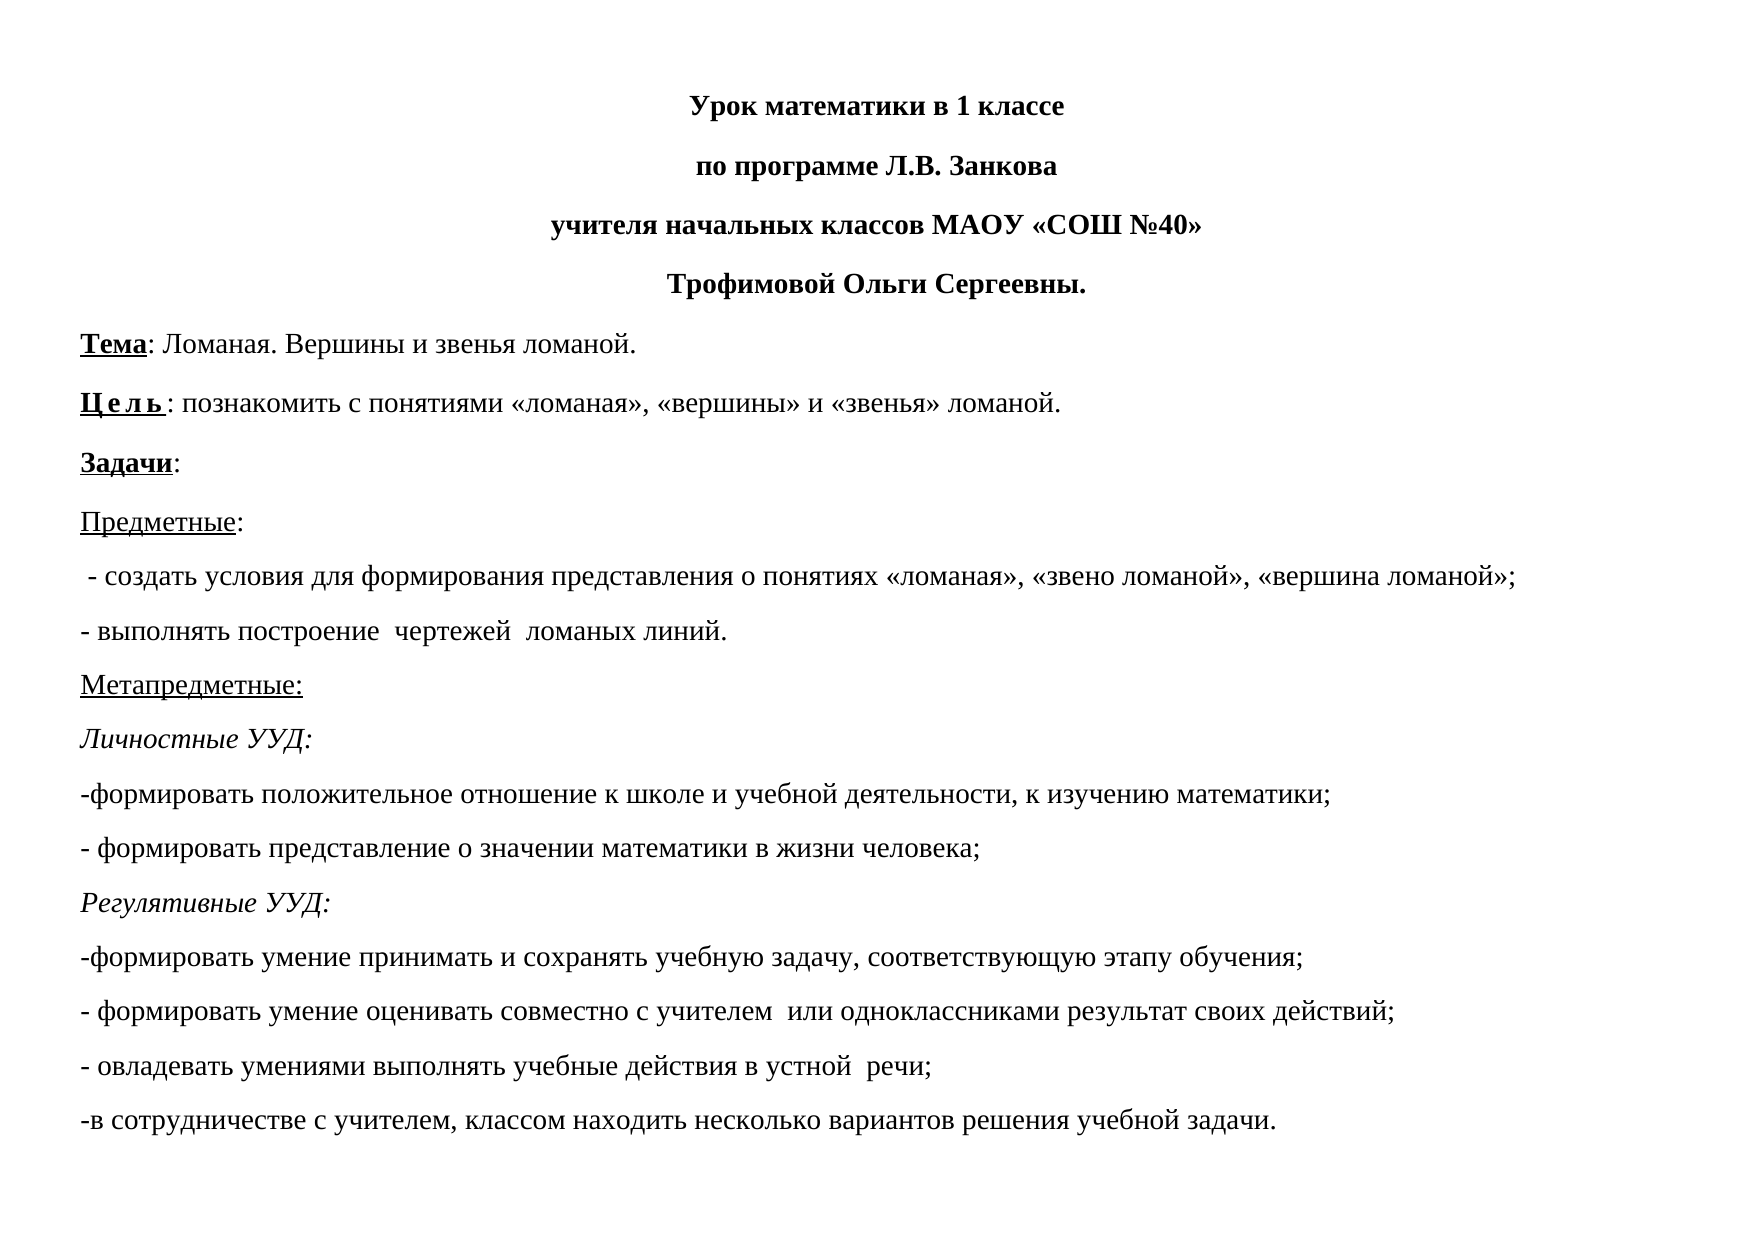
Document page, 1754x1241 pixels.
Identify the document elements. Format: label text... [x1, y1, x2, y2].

text Тема: Ломаная. Вершины и звенья ломаной. [80, 326, 1673, 359]
text - создать условия для формирования представления о понятиях «ломаная», «звено ломаной», «вершина ломаной»; [80, 558, 1673, 592]
text Предметные: [80, 504, 1673, 538]
text Метапредметные: [80, 667, 1673, 701]
text - формировать умение оценивать совместно с учителем или одноклассниками результат своих действий; [80, 993, 1673, 1027]
text - овладевать умениями выполнять учебные действия в устной речи; [80, 1048, 1673, 1081]
text -формировать положительное отношение к школе и учебной деятельности, к изучению математики; [80, 776, 1673, 809]
text по программе Л.В. Занкова [80, 148, 1673, 181]
text -в сотрудничестве с учителем, классом находить несколько вариантов решения учебной задачи. [80, 1102, 1673, 1136]
text Регулятивные УУД: [80, 885, 1673, 918]
text учителя начальных классов МАОУ «СОШ №40» [80, 207, 1673, 241]
text -формировать умение принимать и сохранять учебную задачу, соответствующую этапу обучения; [80, 939, 1673, 973]
text - выполнять построение чертежей ломаных линий. [80, 613, 1673, 646]
text Трофимовой Ольги Сергеевны. [80, 267, 1673, 300]
text - формировать представление о значении математики в жизни человека; [80, 830, 1673, 864]
text Задачи: [80, 445, 1673, 478]
text Цель: познакомить с понятиями «ломаная», «вершины» и «звенья» ломаной. [80, 385, 1673, 419]
text Урок математики в 1 классе [80, 88, 1673, 122]
text Личностные УУД: [80, 722, 1673, 755]
